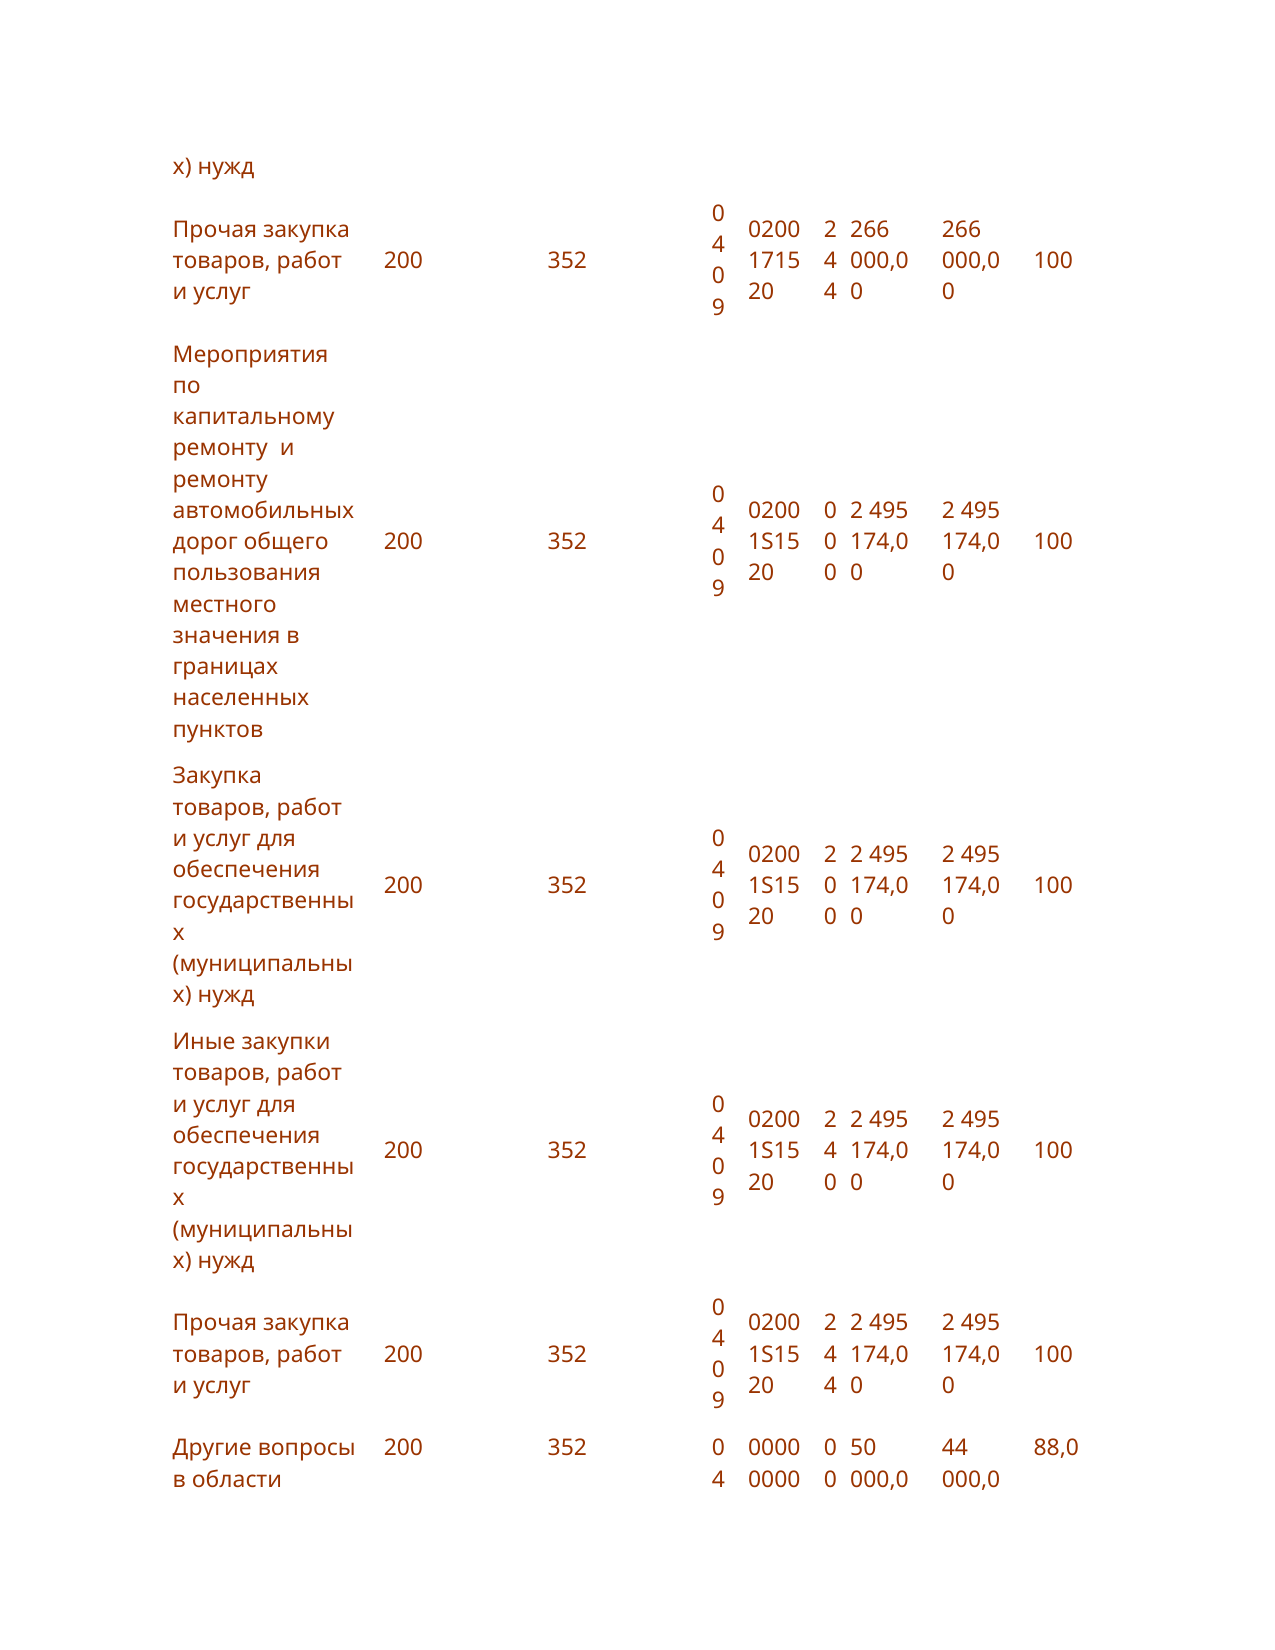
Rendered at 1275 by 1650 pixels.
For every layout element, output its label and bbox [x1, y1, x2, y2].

table_cell [150, 150, 1125, 1494]
